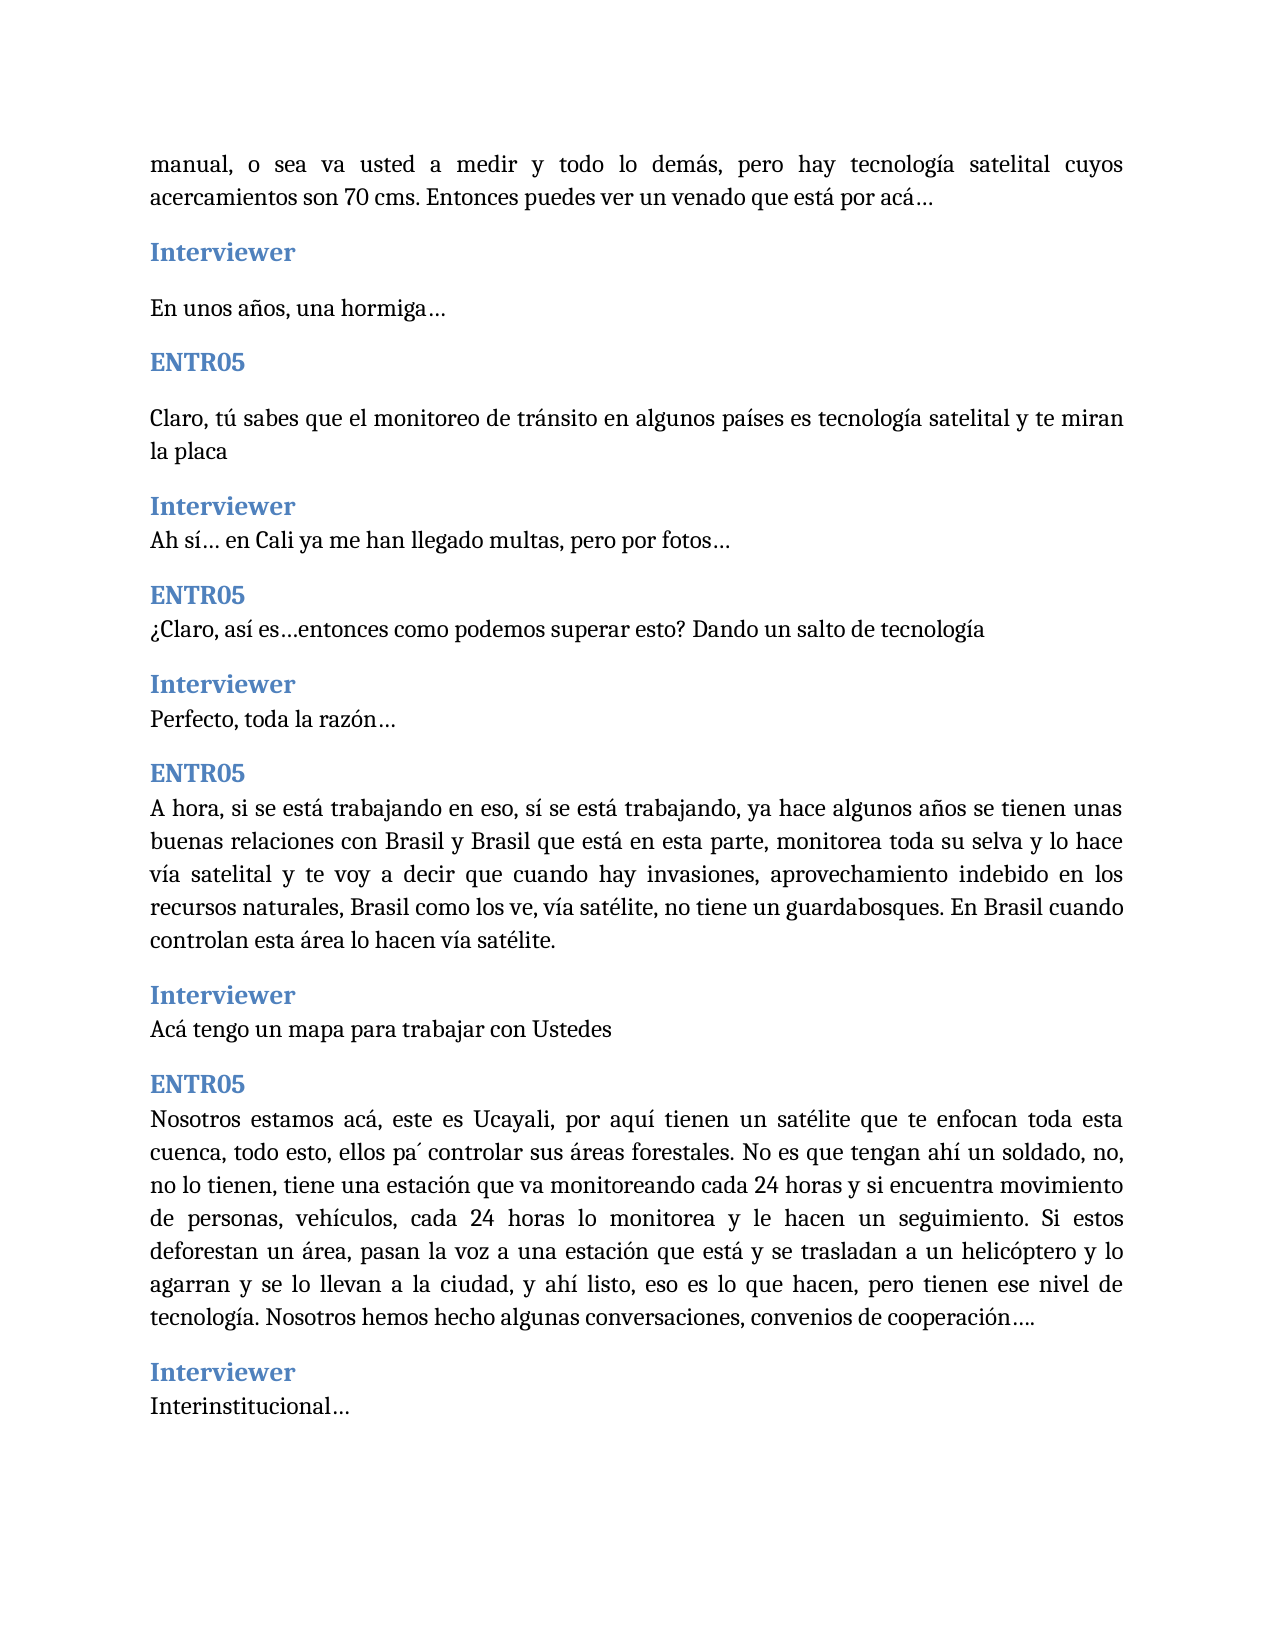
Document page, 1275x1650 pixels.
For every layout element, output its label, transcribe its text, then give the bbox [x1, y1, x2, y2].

text Interviewer Interinstitucional… [150, 1357, 1125, 1421]
text ENTR05 A hora, si se está trabajando en eso, sí se está trabajando, ya hace algunos años se tienen unas buenas relaciones con Brasil y Brasil que está en esta parte, monitorea toda su selva y lo hace vía satelital y te voy a decir que cuando hay invasiones, aprovechamiento indebido en los recursos naturales, Brasil como los ve, vía satélite, no tiene un guardabosques. En Brasil cuando controlan esta área lo hacen vía satélite. [150, 758, 1125, 955]
text ENTR05 [150, 347, 1125, 378]
text Interviewer Ah sí… en Cali ya me han llegado multas, pero por fotos… [150, 491, 1125, 555]
text ENTR05 ¿Claro, así es…entonces como podemos superar esto? Dando un salto de tecnología [150, 580, 1125, 644]
text Interviewer [150, 237, 1125, 268]
text Interviewer Acá tengo un mapa para trabajar con Ustedes [150, 980, 1125, 1044]
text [150, 150, 1125, 212]
text En unos años, una hormiga… [150, 293, 1125, 322]
text Claro, tú sabes que el monitoreo de tránsito en algunos países es tecnología satelital y te miran la placa [150, 404, 1125, 466]
text Interviewer Perfecto, toda la razón… [150, 669, 1125, 733]
text ENTR05 Nosotros estamos acá, este es Ucayali, por aquí tienen un satélite que te enfocan toda esta cuenca, todo esto, ellos pa´ controlar sus áreas forestales. No es que tengan ahí un soldado, no, no lo tienen, tiene una estación que va monitoreando cada 24 horas y si encuentra movimiento de personas, vehículos, cada 24 horas lo monitorea y le hacen un seguimiento. Si estos deforestan un área, pasan la voz a una estación que está y se trasladan a un helicóptero y lo agarran y se lo llevan a la ciudad, y ahí listo, eso es lo que hacen, pero tienen ese nivel de tecnología. Nosotros hemos hecho algunas conversaciones, convenios de cooperación…. [150, 1069, 1125, 1331]
